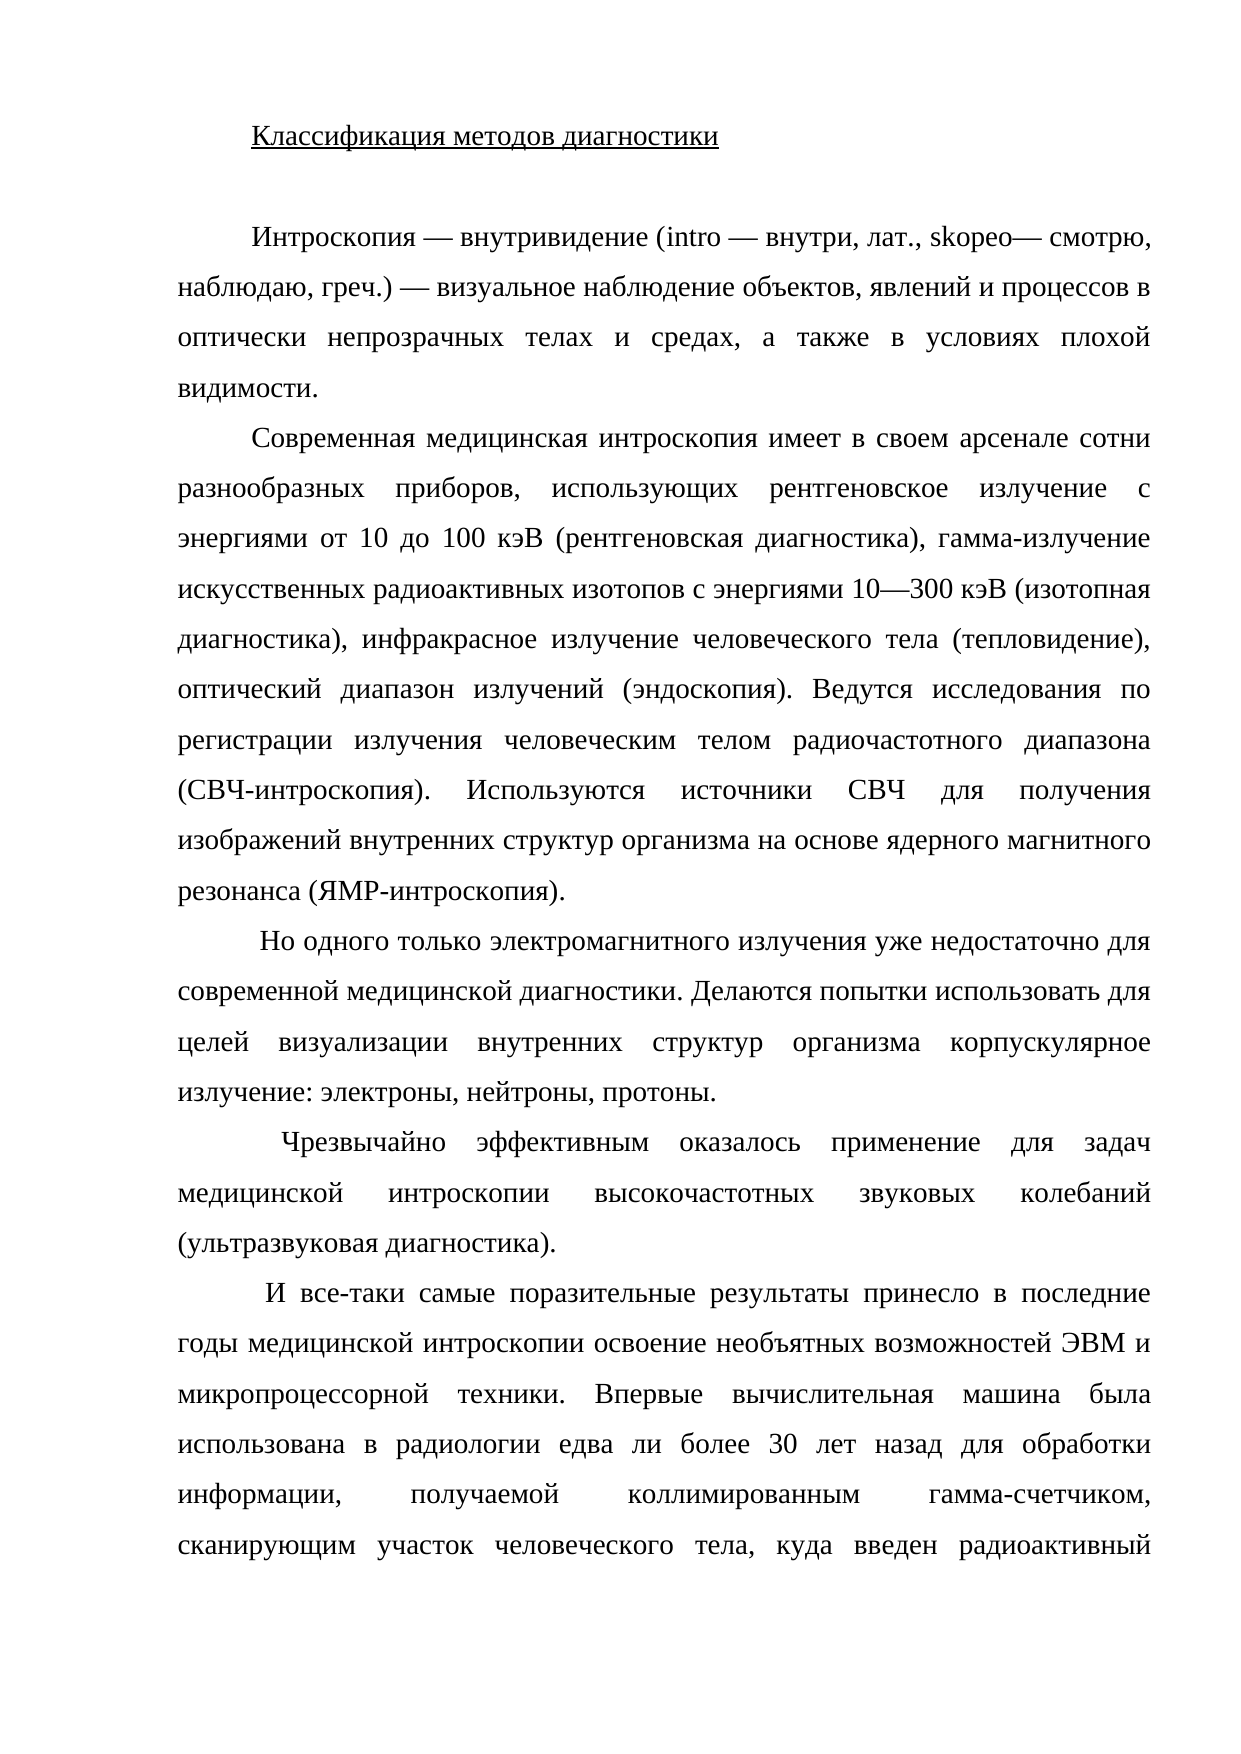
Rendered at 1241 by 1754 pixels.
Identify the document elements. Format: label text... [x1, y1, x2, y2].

text Чрезвычайно эффективным оказалось применение для задач медицинской интроскопии высокочастотных звуковых колебаний (ультразвуковая диагностика). [177, 1124, 1152, 1258]
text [177, 1275, 1152, 1560]
text Интроскопия — внутривидение (intro — внутри, лат., skopeo— смотрю, наблюдаю, греч.) — визуальное наблюдение объектов, явлений и процессов в оптически непрозрачных телах и средах, а также в условиях плохой видимости. [177, 219, 1152, 403]
text Современная медицинская интроскопия имеет в своем арсенале сотни разнообразных приборов, использующих рентгеновское излучение с энергиями от 10 до 100 кэВ (рентгеновская диагностика), гамма-излучение искусственных радиоактивных изотопов с энергиями 10—300 кэВ (изотопная диагностика), инфракрасное излучение человеческого тела (тепловидение), оптический диапазон излучений (эндоскопия). Ведутся исследования по регистрации излучения человеческим телом радиочастотного диапазона (СВЧ-интроскопия). Используются источники СВЧ для получения изображений внутренних структур организма на основе ядерного магнитного резонанса (ЯМР-интроскопия). [177, 420, 1152, 906]
text Классификация методов диагностики [177, 118, 1152, 152]
text Но одного только электромагнитного излучения уже недостаточно для современной медицинской диагностики. Делаются попытки использовать для целей визуализации внутренних структур организма корпускулярное излучение: электроны, нейтроны, протоны. [177, 923, 1152, 1108]
